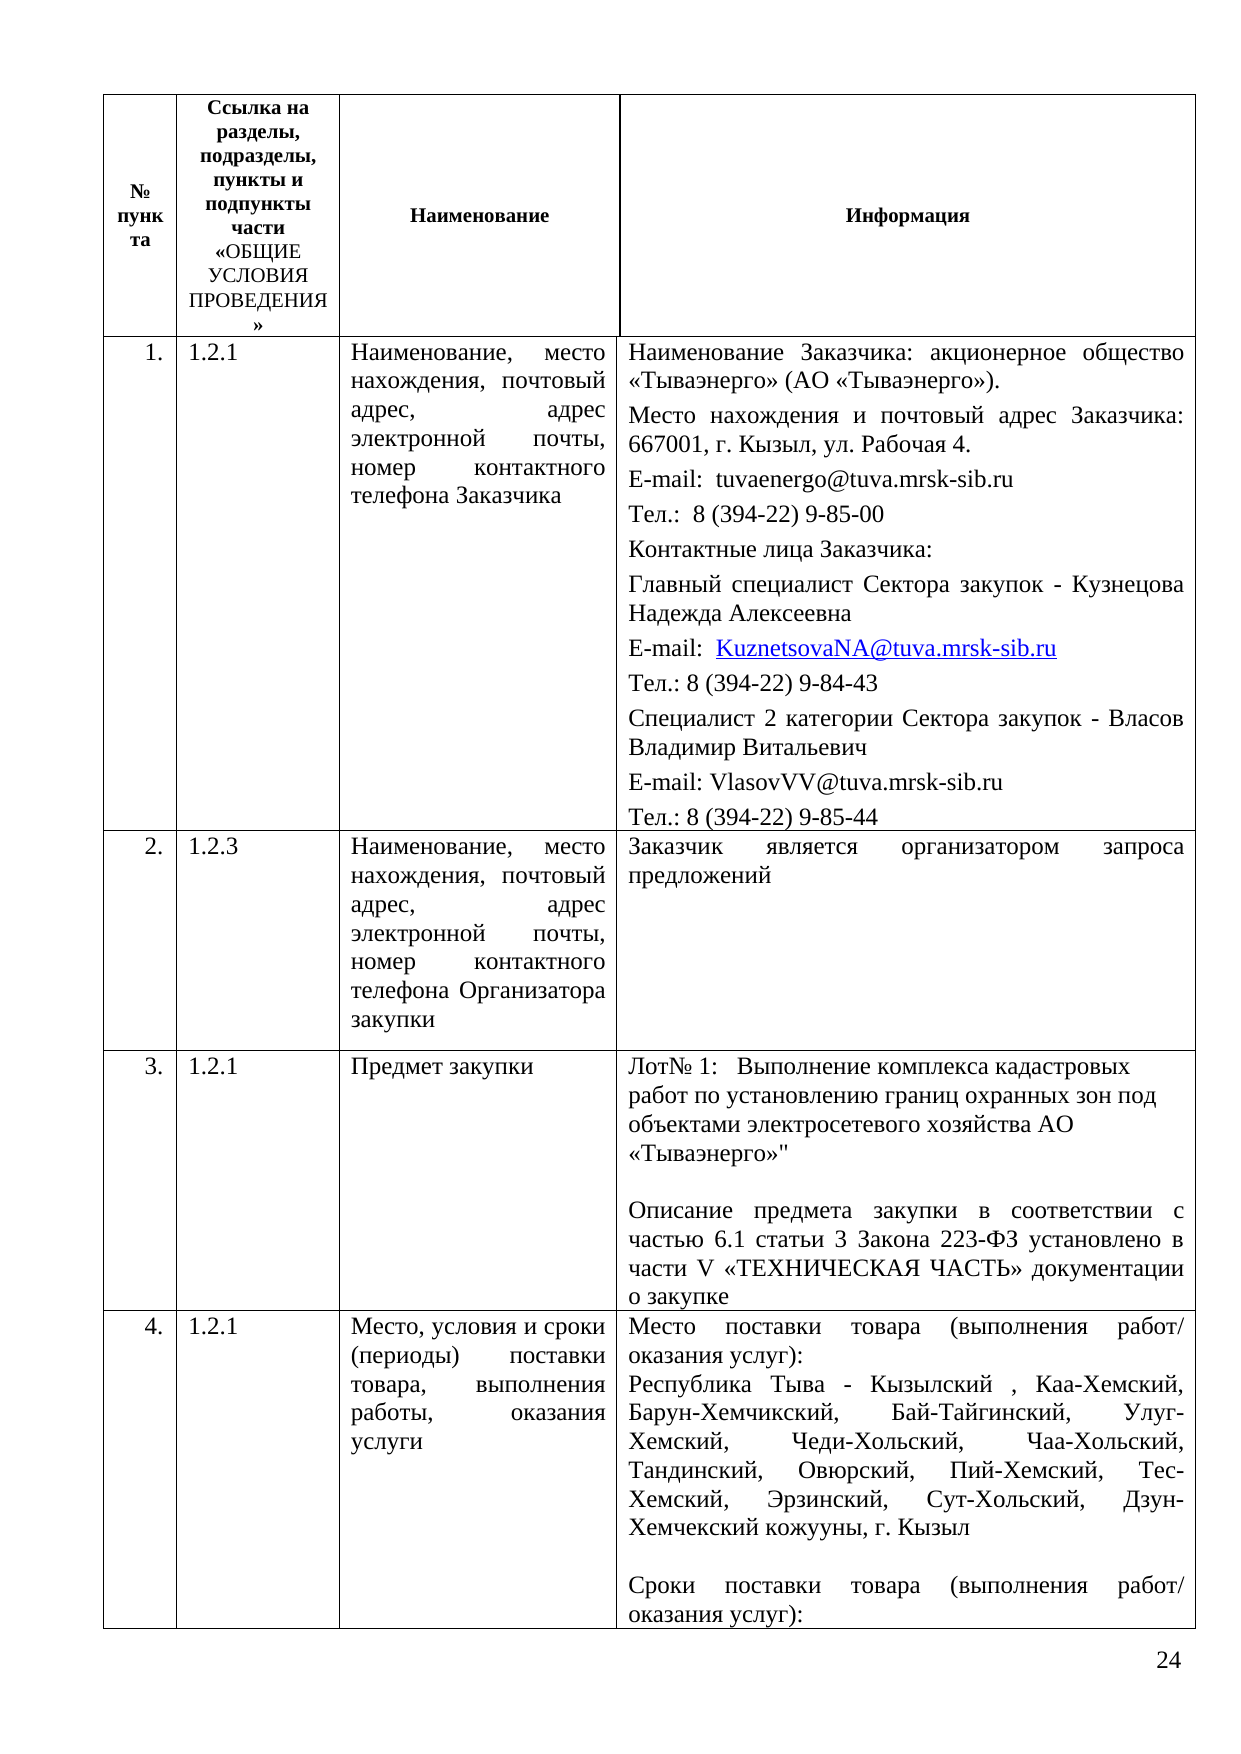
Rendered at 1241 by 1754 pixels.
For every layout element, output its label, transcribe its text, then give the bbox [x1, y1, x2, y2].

table_cell 1.2.1 [177, 1311, 339, 1627]
table_header Ссылка на разделы, подразделы, пункты и подпункты части «ОБЩИЕ УСЛОВИЯ ПРОВЕДЕНИЯ » [177, 95, 339, 336]
table_cell Наименование Заказчика: акционерное общество «Тываэнерго» (АО «Тываэнерго»). Место нахождения и почтовый адрес Заказчика: 667001, г. Кызыл, ул. Рабочая 4. E-mail: tuvaenergo@tuva.mrsk-sib.ru Тел.: 8 (394-22) 9-85-00 Контактные лица Заказчика: Главный специалист Сектора закупок - Кузнецова Надежда Алексеевна E-mail: KuznetsovaNA@tuva.mrsk-sib.ru Тел.: 8 (394-22) 9-84-43 Специалист 2 категории Сектора закупок - Власов Владимир Витальевич E-mail: VlasovVV@tuva.mrsk-sib.ru Тел.: 8 (394-22) 9-85-44 [617, 337, 1195, 830]
table_cell [104, 1311, 176, 1627]
table_cell Лот№ 1: Выполнение комплекса кадастровых работ по установлению границ охранных зон под объектами электросетевого хозяйства АО «Тываэнерго»" Описание предмета закупки в соответствии с частью 6.1 статьи 3 Закона 223-ФЗ установлено в части V «ТЕХНИЧЕСКАЯ ЧАСТЬ» документации о закупке [617, 1051, 1195, 1310]
table_cell Предмет закупки [340, 1051, 616, 1310]
table_cell 1.2.1 [177, 337, 339, 830]
table_header Наименование [340, 95, 619, 336]
table_cell 1.2.3 [177, 831, 339, 1050]
table_cell Заказчик является организатором запроса предложений [617, 831, 1195, 1050]
table_cell [104, 337, 176, 830]
table_cell Наименование, место нахождения, почтовый адрес, адрес электронной почты, номер контактного телефона Организатора закупки [340, 831, 616, 1050]
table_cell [340, 1311, 616, 1627]
table_cell 1.2.1 [177, 1051, 339, 1310]
table_cell Наименование, место нахождения, почтовый адрес, адрес электронной почты, номер контактного телефона Заказчика [340, 337, 616, 830]
table_cell [104, 1051, 176, 1310]
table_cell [617, 1311, 1195, 1627]
table_header № пункта [104, 95, 176, 336]
table_header Информация [621, 95, 1195, 336]
table_cell [104, 831, 176, 1050]
